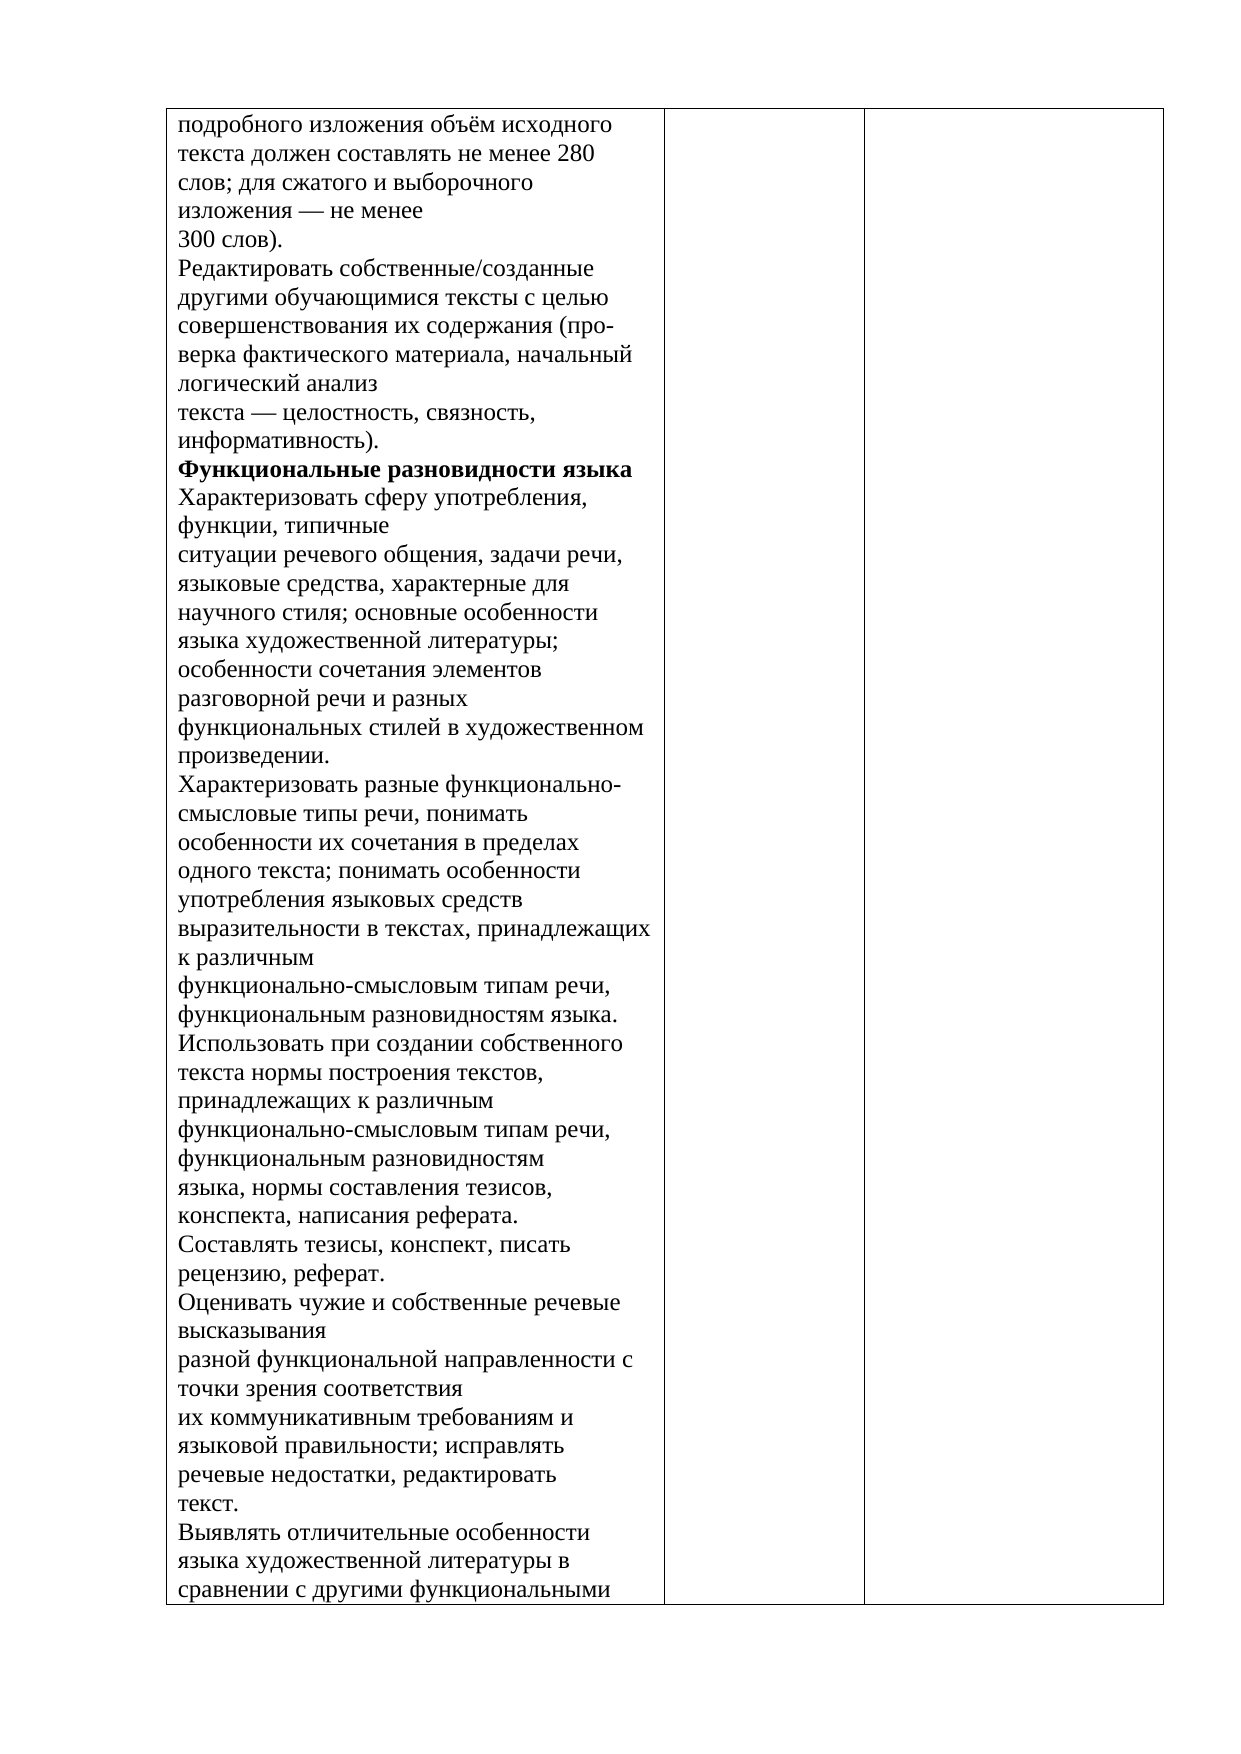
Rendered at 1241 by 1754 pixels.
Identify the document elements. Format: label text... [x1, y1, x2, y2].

table_header [665, 109, 864, 1603]
table_header [865, 109, 1163, 1603]
table_header подробного изложения объём исходного текста должен составлять не менее 280 слов; для сжатого и выборочного изложения — не менее 300 слов). Редактировать собственные/созданные другими обучающимися тексты с целью совершенствования их содержания (про- верка фактического материала, начальный логический анализ текста — целостность, связность, информативность). Функциональные разновидности языка Характеризовать сферу употребления, функции, типичные ситуации речевого общения, задачи речи, языковые средства, характерные для научного стиля; основные особенности языка художественной литературы; особенности сочетания элементов разговорной речи и разных функциональных стилей в художественном произведении. Характеризовать разные функционально- смысловые типы речи, понимать особенности их сочетания в пределах одного текста; понимать особенности употребления языковых средств выразительности в текстах, принадлежащих к различным функционально-смысловым типам речи, функциональным разновидностям языка. Использовать при создании собственного текста нормы построения текстов, принадлежащих к различным функционально-смысловым типам речи, функциональным разновидностям языка, нормы составления тезисов, конспекта, написания реферата. Составлять тезисы, конспект, писать рецензию, реферат. Оценивать чужие и собственные речевые высказывания разной функциональной направленности с точки зрения соответствия их коммуникативным требованиям и языковой правильности; исправлять речевые недостатки, редактировать текст. Выявлять отличительные особенности языка художественной литературы в сравнении с другими функциональными [167, 109, 664, 1603]
